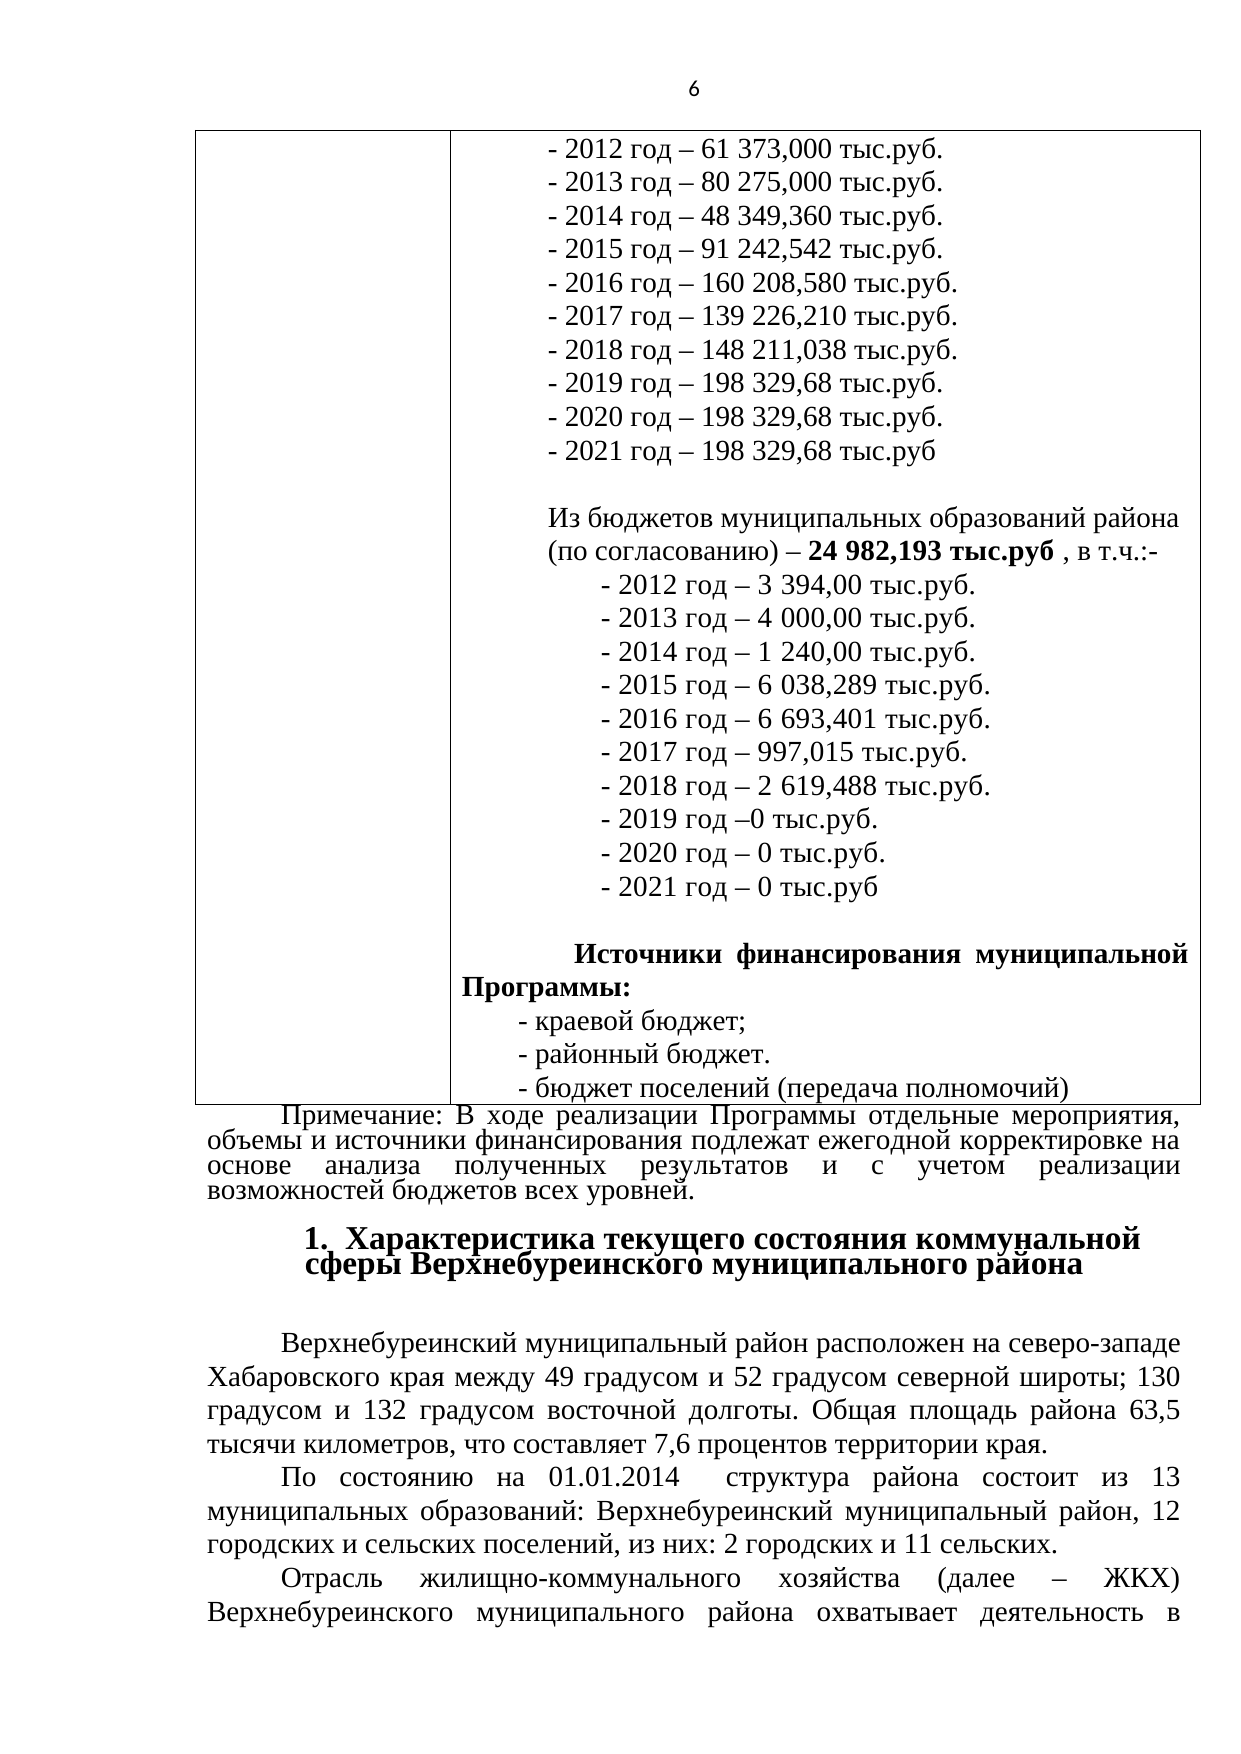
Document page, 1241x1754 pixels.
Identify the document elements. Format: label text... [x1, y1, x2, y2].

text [207, 1560, 1181, 1627]
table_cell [196, 131, 450, 1103]
text 1. Характеристика текущего состояния коммунальной сферы Верхнебуреинского муниципального района [207, 1229, 1181, 1279]
text По состоянию на 01.01.2014 структура района состоит из 13 муниципальных образований: Верхнебуреинский муниципальный район, 12 городских и сельских поселений, из них: 2 городских и 11 сельских. [207, 1459, 1181, 1560]
text Примечание: В ходе реализации Программы отдельные мероприятия, объемы и источники финансирования подлежат ежегодной корректировке на основе анализа полученных результатов и с учетом реализации возможностей бюджетов всех уровней. [207, 1105, 1181, 1204]
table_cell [451, 131, 1200, 1103]
text Верхнебуреинский муниципальный район расположен на северо-западе Хабаровского края между 49 градусом и 52 градусом северной широты; 130 градусом и 132 градусом восточной долготы. Общая площадь района 63,5 тысячи километров, что составляет 7,6 процентов территории края. [207, 1325, 1181, 1459]
